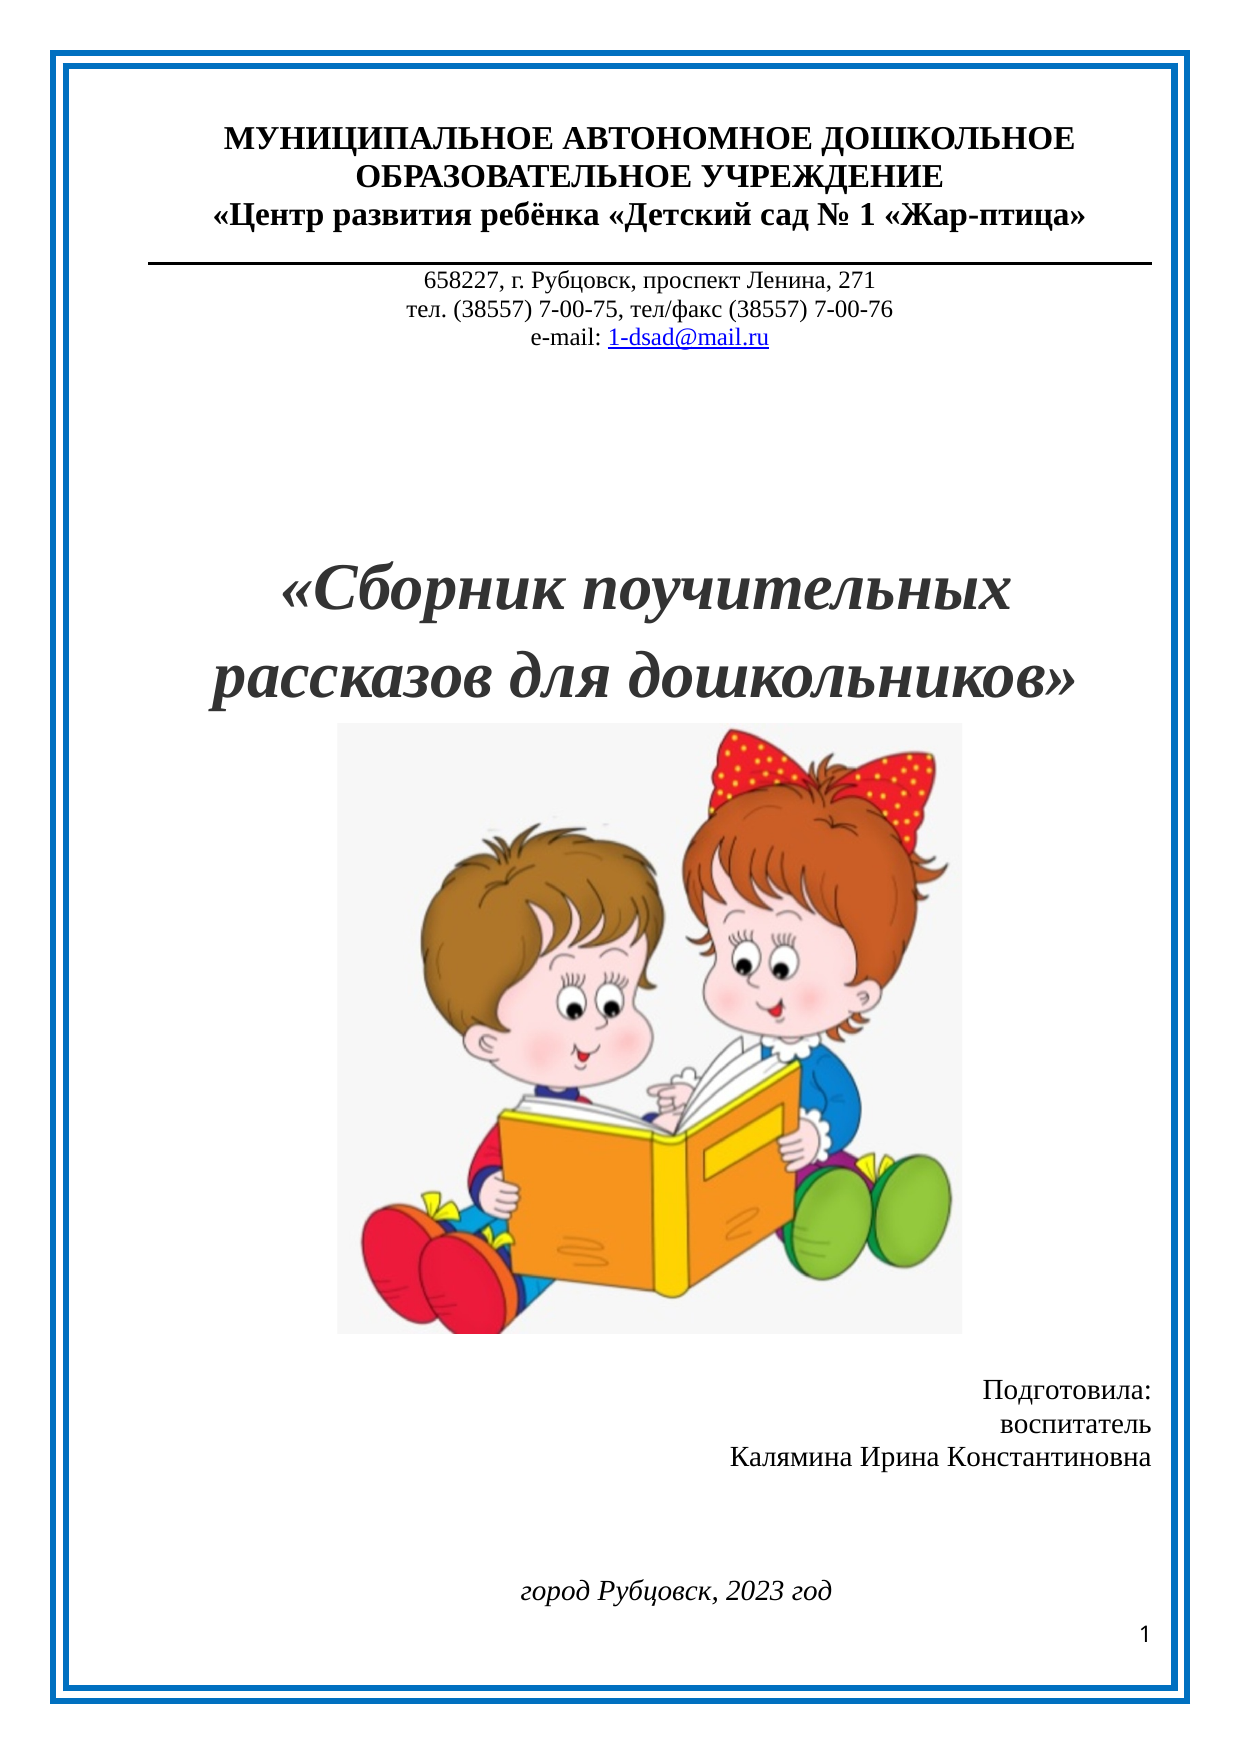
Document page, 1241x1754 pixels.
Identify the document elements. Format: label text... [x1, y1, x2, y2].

text воспитатель [148, 1406, 1152, 1439]
text МУНИЦИПАЛЬНОЕ АВТОНОМНОЕ ДОШКОЛЬНОЕ [148, 118, 1152, 156]
text тел. (38557) 7-00-75, тел/факс (38557) 7-00-76 [148, 294, 1152, 322]
text Подготовила: [148, 1372, 1152, 1406]
picture [337, 723, 963, 1334]
text город Рубцовск, 2023 год [148, 1573, 1152, 1607]
text «Сборник поучительных рассказов для дошкольников» [148, 548, 1152, 712]
text ОБРАЗОВАТЕЛЬНОЕ УЧРЕЖДЕНИЕ [148, 156, 1152, 195]
text Калямина Ирина Константиновна [148, 1439, 1152, 1473]
text «Центр развития ребёнка «Детский сад № 1 «Жар-птица» [148, 195, 1152, 233]
text e-mail: 1-dsad@mail.ru [148, 322, 1152, 351]
text 658227, г. Рубцовск, проспект Ленина, 271 [148, 265, 1152, 294]
